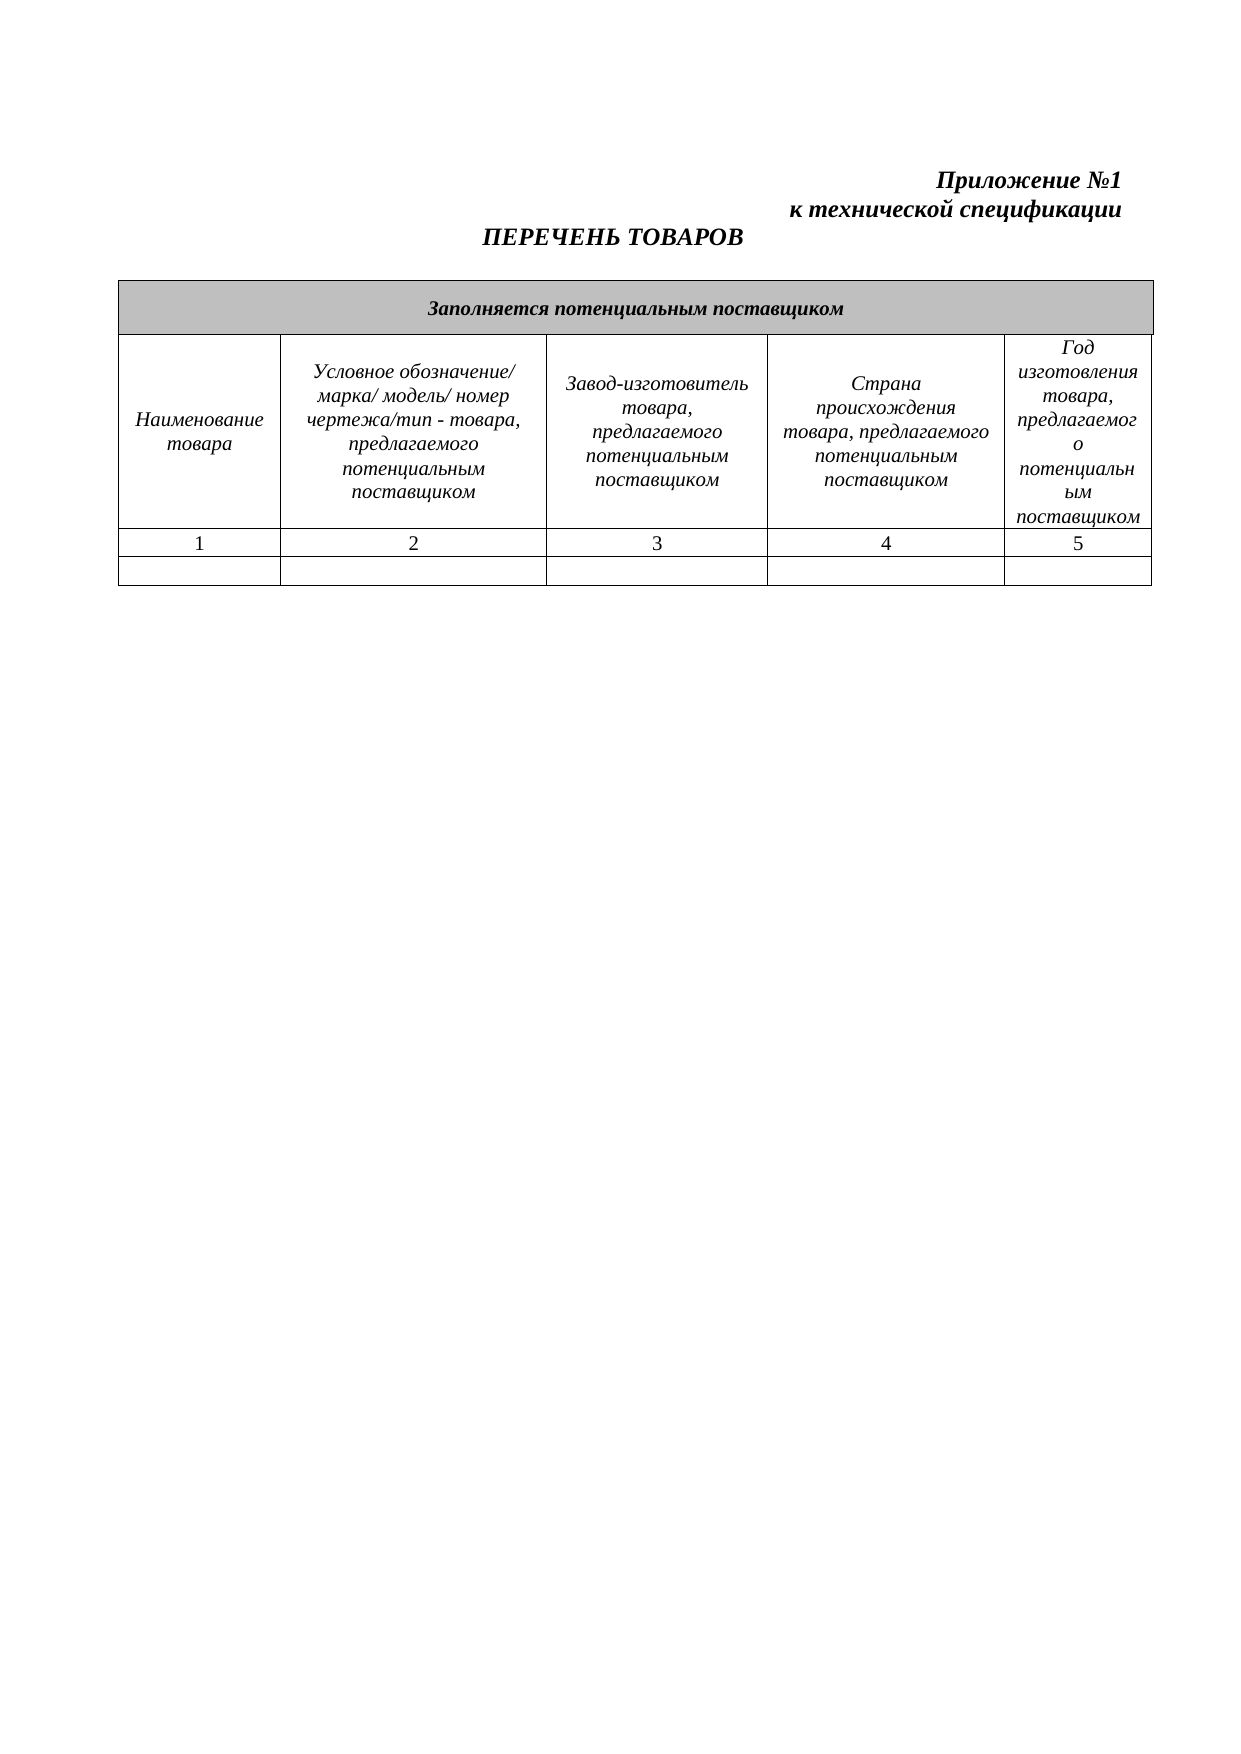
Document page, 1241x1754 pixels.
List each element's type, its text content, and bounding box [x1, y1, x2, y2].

table_cell [768, 557, 1004, 585]
table_cell Страна происхождения товара, предлагаемого потенциальным поставщиком [768, 335, 1004, 528]
table_cell 3 [547, 529, 767, 556]
table_cell Завод-изготовитель товара, предлагаемого потенциальным поставщиком [547, 335, 767, 528]
table_cell 5 [1005, 529, 1151, 556]
table_cell 4 [768, 529, 1004, 556]
table_header Заполняется потенциальным поставщиком [119, 281, 1153, 334]
table_cell [547, 557, 767, 585]
table_cell Год изготовления товара, предлагаемого потенциальным поставщиком [1005, 335, 1151, 528]
text ПЕРЕЧЕНЬ ТОВАРОВ [103, 222, 1122, 251]
table_cell 1 [119, 529, 280, 556]
text к технической спецификации [103, 194, 1122, 222]
table_cell [1005, 557, 1151, 585]
table_cell Наименование товара [119, 335, 280, 528]
table_cell [119, 557, 280, 585]
table_cell 2 [281, 529, 546, 556]
text Приложение №1 [103, 165, 1122, 194]
table_cell Условное обозначение/ марка/ модель/ номер чертежа/тип - товара, предлагаемого потенциальным поставщиком [281, 335, 546, 528]
table_cell [281, 557, 546, 585]
